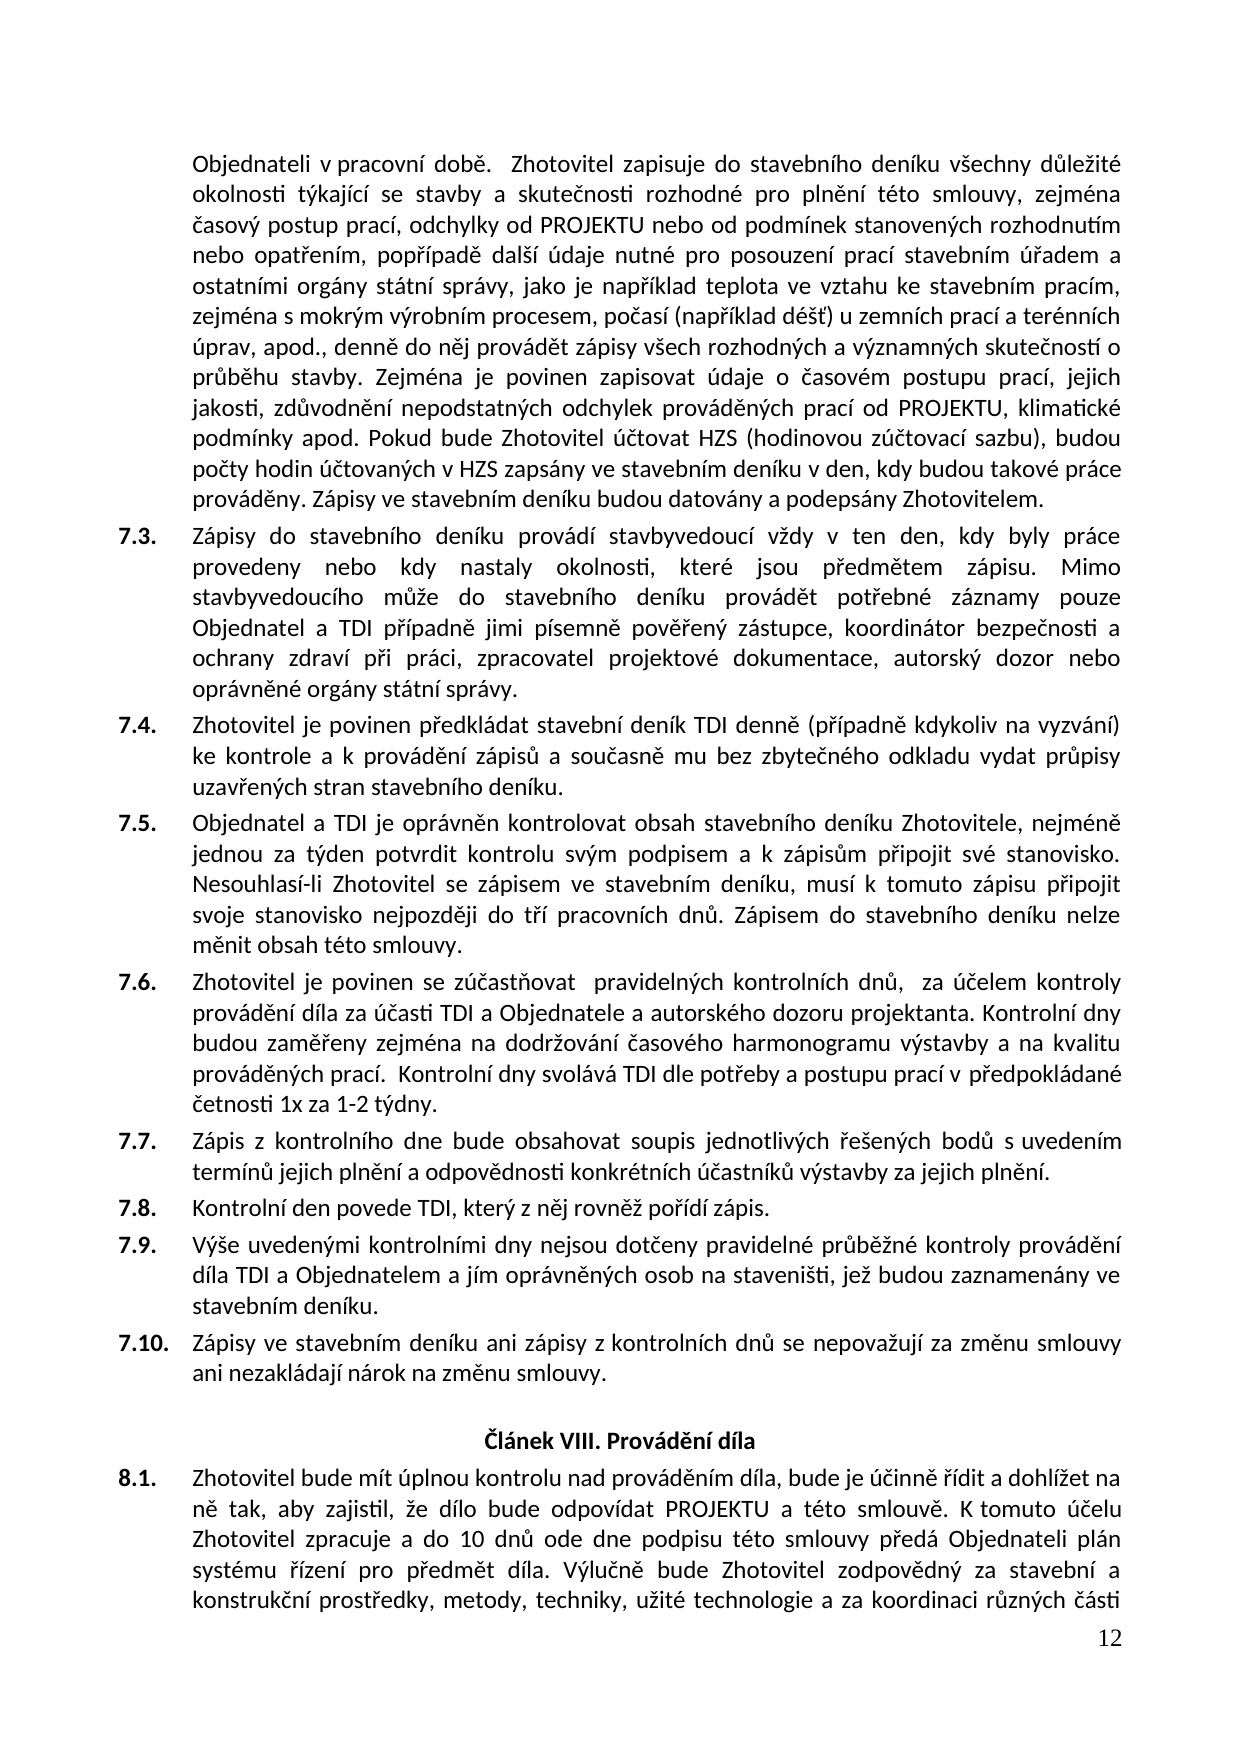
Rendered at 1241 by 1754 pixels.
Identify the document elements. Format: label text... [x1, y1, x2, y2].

text 7.3. Zápisy do stavebního deníku provádí stavbyvedoucí vždy v ten den, kdy byly práce provedeny nebo kdy nastaly okolnosti, které jsou předmětem zápisu. Mimo stavbyvedoucího může do stavebního deníku provádět potřebné záznamy pouze Objednatel a TDI případně jimi písemně pověřený zástupce, koordinátor bezpečnosti a ochrany zdraví při práci, zpracovatel projektové dokumentace, autorský dozor nebo oprávněné orgány státní správy. [118, 520, 1122, 703]
text 7.7. Zápis z kontrolního dne bude obsahovat soupis jednotlivých řešených bodů s uvedením termínů jejich plnění a odpovědnosti konkrétních účastníků výstavby za jejich plnění. [118, 1125, 1122, 1186]
text 7.6. Zhotovitel je povinen se zúčastňovat pravidelných kontrolních dnů, za účelem kontroly provádění díla za účasti TDI a Objednatele a autorského dozoru projektanta. Kontrolní dny budou zaměřeny zejména na dodržování časového harmonogramu výstavby a na kvalitu prováděných prací. Kontrolní dny svolává TDI dle potřeby a postupu prací v předpokládané četnosti 1x za 1-2 týdny. [118, 966, 1122, 1119]
text Článek VIII. Provádění díla [118, 1426, 1122, 1456]
text 7.9. Výše uvedenými kontrolními dny nejsou dotčeny pravidelné průběžné kontroly provádění díla TDI a Objednatelem a jím oprávněných osob na staveništi, jež budou zaznamenány ve stavebním deníku. [118, 1229, 1122, 1321]
text 7.4. Zhotovitel je povinen předkládat stavební deník TDI denně (případně kdykoliv na vyzvání) ke kontrole a k provádění zápisů a současně mu bez zbytečného odkladu vydat průpisy uzavřených stran stavebního deníku. [118, 709, 1122, 801]
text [118, 148, 1122, 514]
text 7.8. Kontrolní den povede TDI, který z něj rovněž pořídí zápis. [118, 1192, 1122, 1223]
text 7.10. Zápisy ve stavebním deníku ani zápisy z kontrolních dnů se nepovažují za změnu smlouvy ani nezakládají nárok na změnu smlouvy. [118, 1327, 1122, 1388]
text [118, 1462, 1122, 1615]
text 7.5. Objednatel a TDI je oprávněn kontrolovat obsah stavebního deníku Zhotovitele, nejméně jednou za týden potvrdit kontrolu svým podpisem a k zápisům připojit své stanovisko. Nesouhlasí-li Zhotovitel se zápisem ve stavebním deníku, musí k tomuto zápisu připojit svoje stanovisko nejpozději do tří pracovních dnů. Zápisem do stavebního deníku nelze měnit obsah této smlouvy. [118, 807, 1122, 960]
